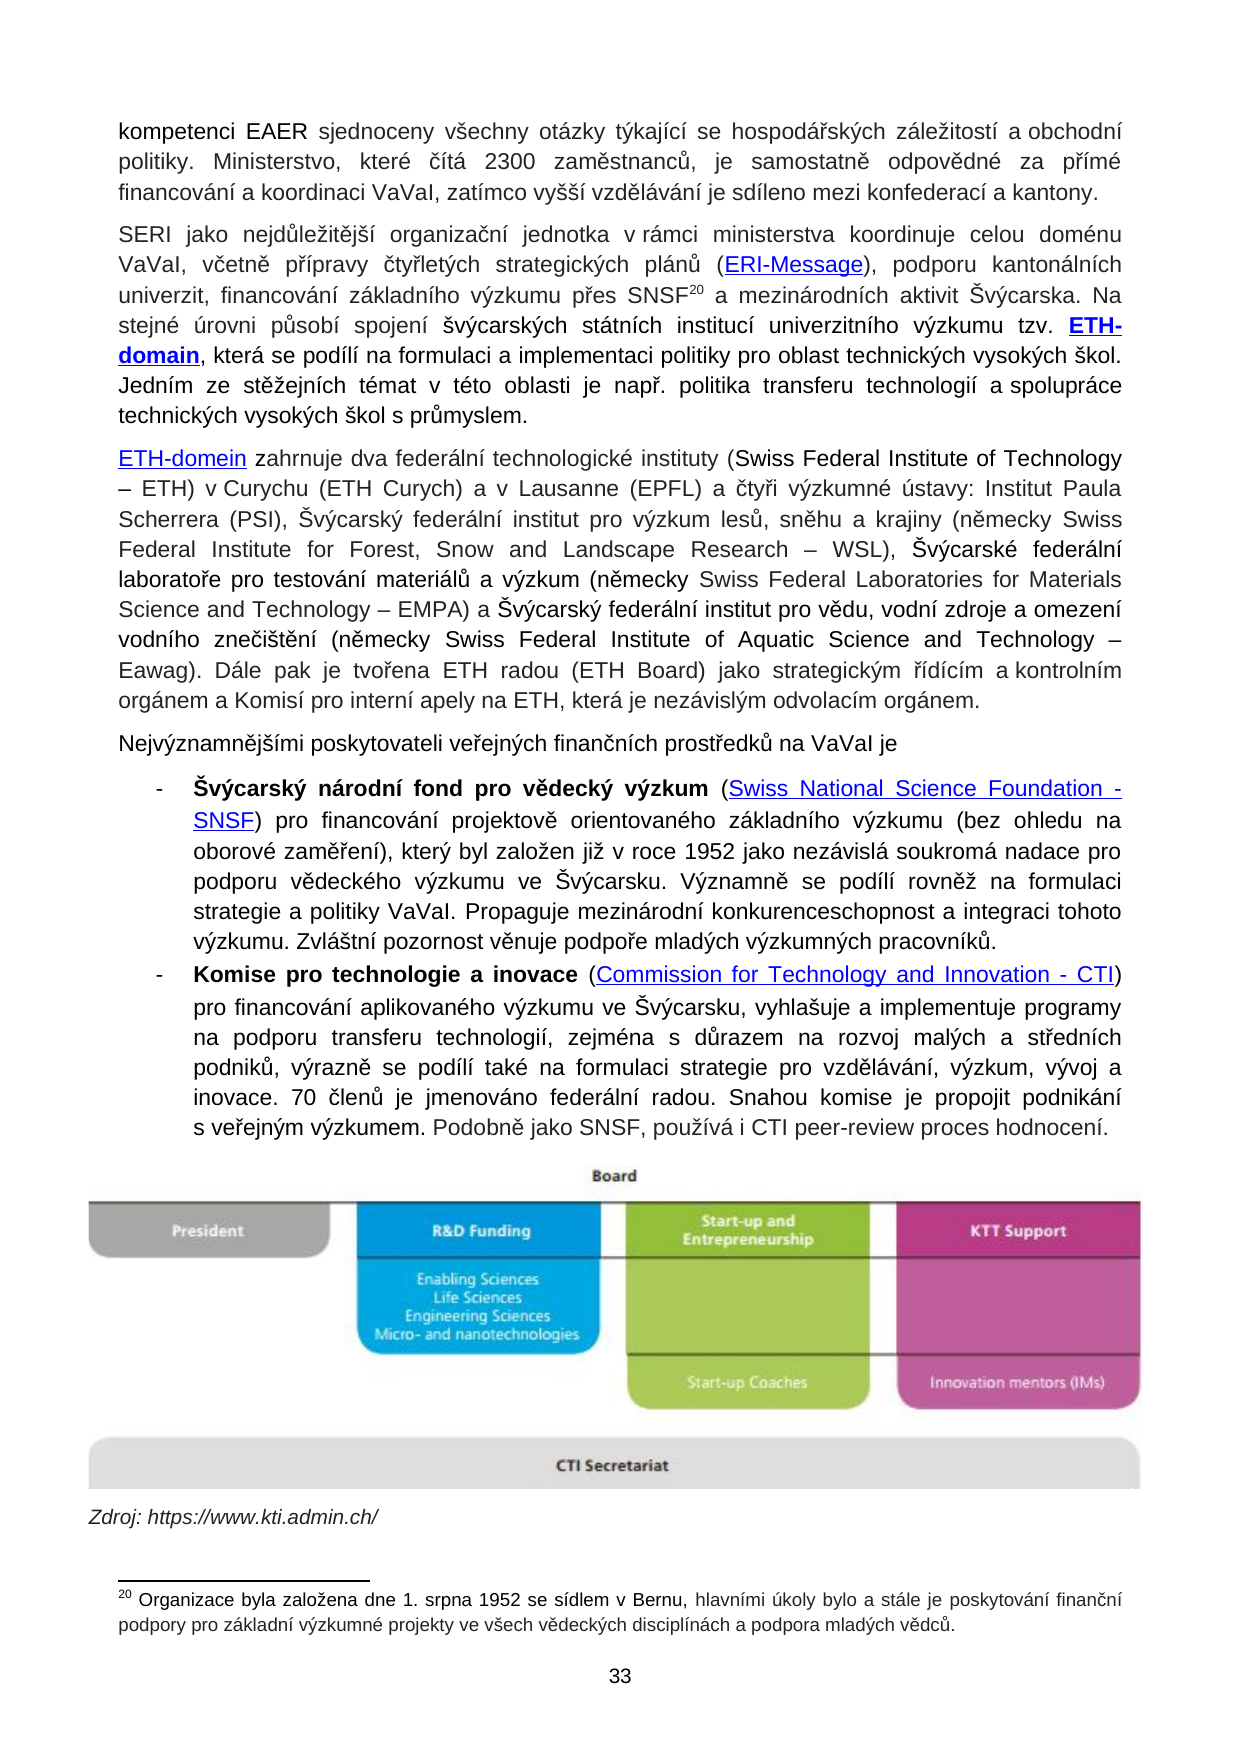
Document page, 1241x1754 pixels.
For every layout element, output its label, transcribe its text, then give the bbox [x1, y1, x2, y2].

list Komise pro technologie a inovace (Commission for Technology and Innovation - CTI) pro financování aplikovaného výzkumu ve Švýcarsku, vyhlašuje a implementuje programy na podporu transferu technologií, zejména s důrazem na rozvoj malých a středních podniků, výrazně se podílí také na formulaci strategie pro vzdělávání, výzkum, vývoj a inovace. 70 členů je jmenováno federální radou. Snahou komise je propojit podnikání s veřejným výzkumem. Podobně jako SNSF, používá i CTI peer-review proces hodnocení. [156, 958, 1122, 1141]
text Nejvýznamnějšími poskytovateli veřejných finančních prostředků na VaVaI je [118, 729, 1122, 756]
text Zdroj: https://www.kti.admin.ch/ [88, 1505, 1122, 1529]
text SERI jako nejdůležitější organizační jednotka v rámci ministerstva koordinuje celou doménu VaVaI, včetně přípravy čtyřletých strategických plánů (ERI-Message), podporu kantonálních univerzit, financování základního výzkumu přes SNSF a mezinárodních aktivit Švýcarska. Na stejné úrovni působí spojení švýcarských státních institucí univerzitního výzkumu tzv. ETH-domain, která se podílí na formulaci a implementaci politiky pro oblast technických vysokých škol. Jedním ze stěžejních témat v této oblasti je např. politika transferu technologií a spolupráce technických vysokých škol s průmyslem. [118, 221, 1122, 429]
list Švýcarský národní fond pro vědecký výzkum (Swiss National Science Foundation - SNSF) pro financování projektově orientovaného základního výzkumu (bez ohledu na oborové zaměření), který byl založen již v roce 1952 jako nezávislá soukromá nadace pro podporu vědeckého výzkumu ve Švýcarsku. Významně se podílí rovněž na formulaci strategie a politiky VaVaI. Propaguje mezinárodní konkurenceschopnost a integraci tohoto výzkumu. Zvláštní pozornost věnuje podpoře mladých výzkumných pracovníků. [156, 772, 1122, 954]
picture [88, 1165, 1144, 1489]
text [118, 118, 1122, 205]
text ETH-domein zahrnuje dva federální technologické instituty (Swiss Federal Institute of Technology – ETH) v Curychu (ETH Curych) a v Lausanne (EPFL) a čtyři výzkumné ústavy: Institut Paula Scherrera (PSI), Švýcarský federální institut pro výzkum lesů, sněhu a krajiny (německy Swiss Federal Institute for Forest, Snow and Landscape Research – WSL), Švýcarské federální laboratoře pro testování materiálů a výzkum (německy Swiss Federal Laboratories for Materials Science and Technology – EMPA) a Švýcarský federální institut pro vědu, vodní zdroje a omezení vodního znečištění (německy Swiss Federal Institute of Aquatic Science and Technology – Eawag). Dále pak je tvořena ETH radou (ETH Board) jako strategickým řídícím a kontrolním orgánem a Komisí pro interní apely na ETH, která je nezávislým odvolacím orgánem. [118, 445, 1122, 713]
